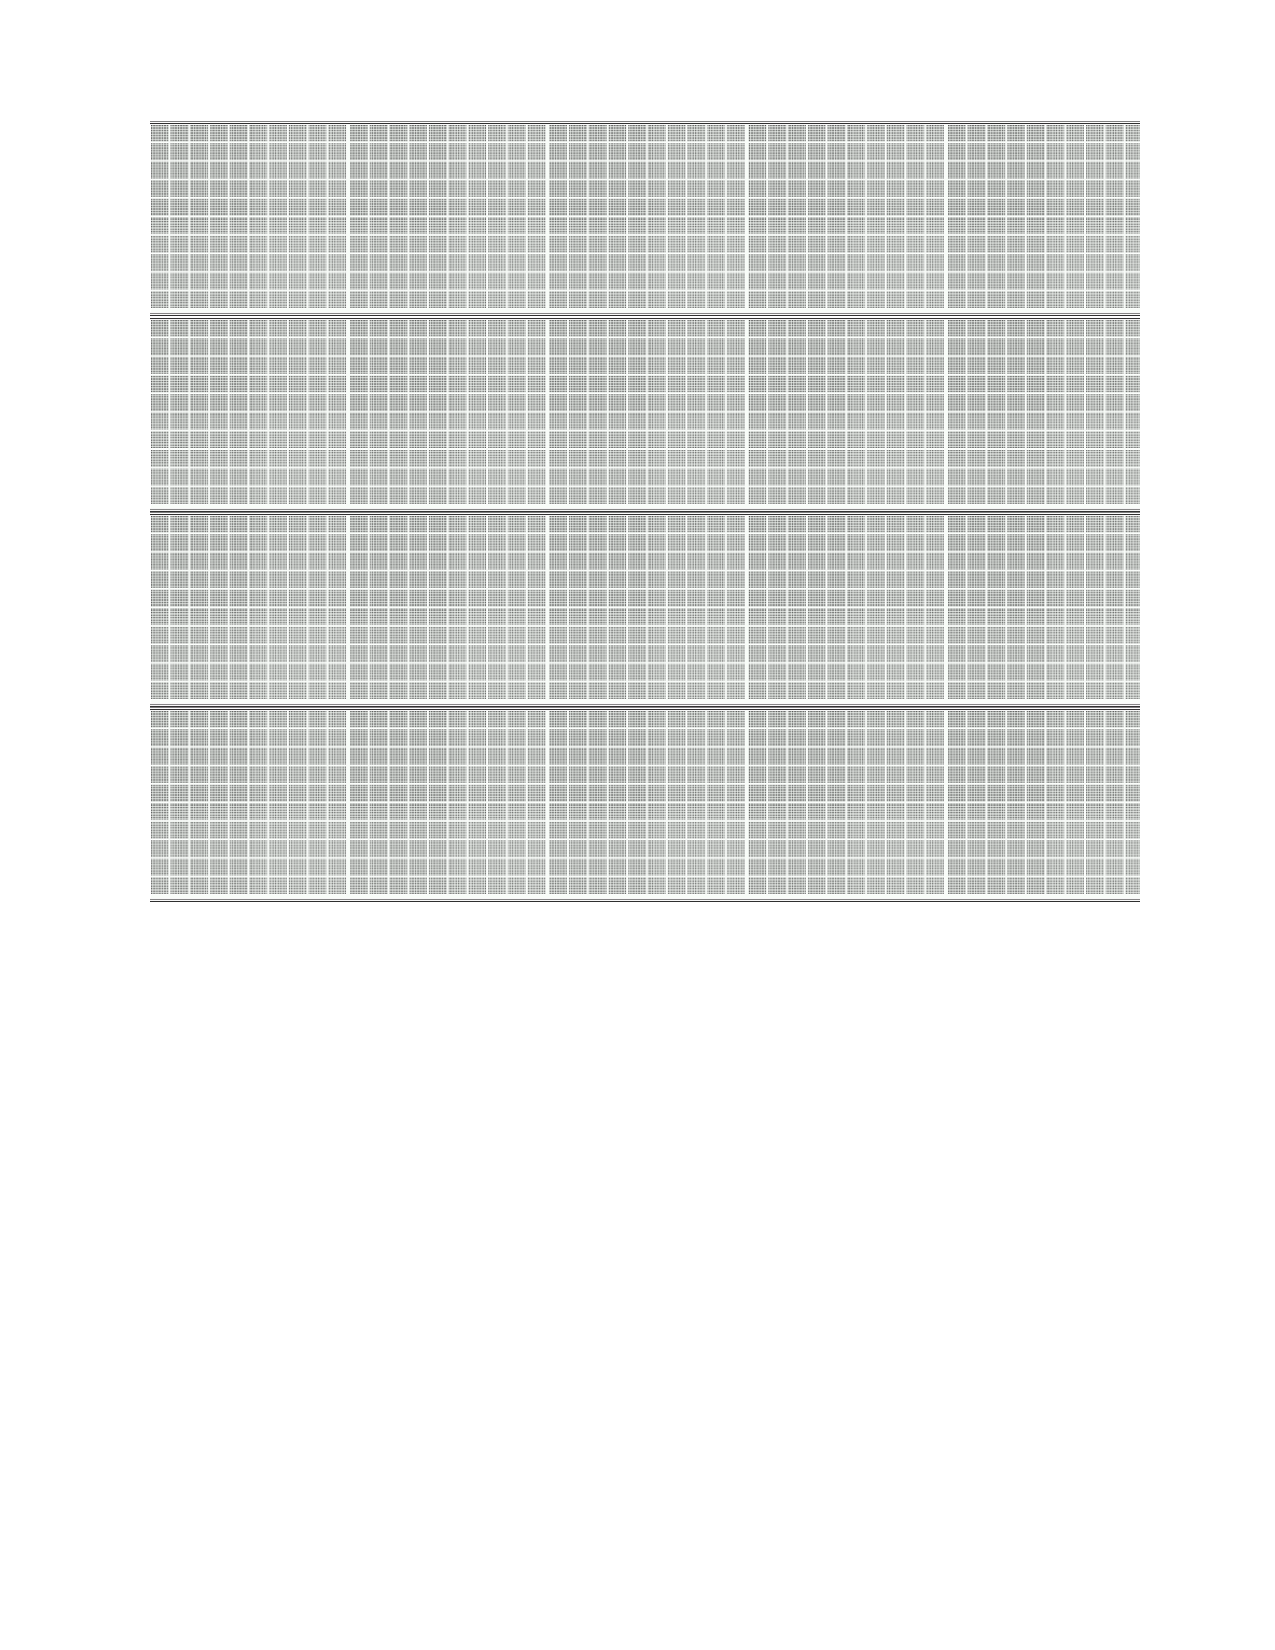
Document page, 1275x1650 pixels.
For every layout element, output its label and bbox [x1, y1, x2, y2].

picture [150, 121, 1140, 903]
